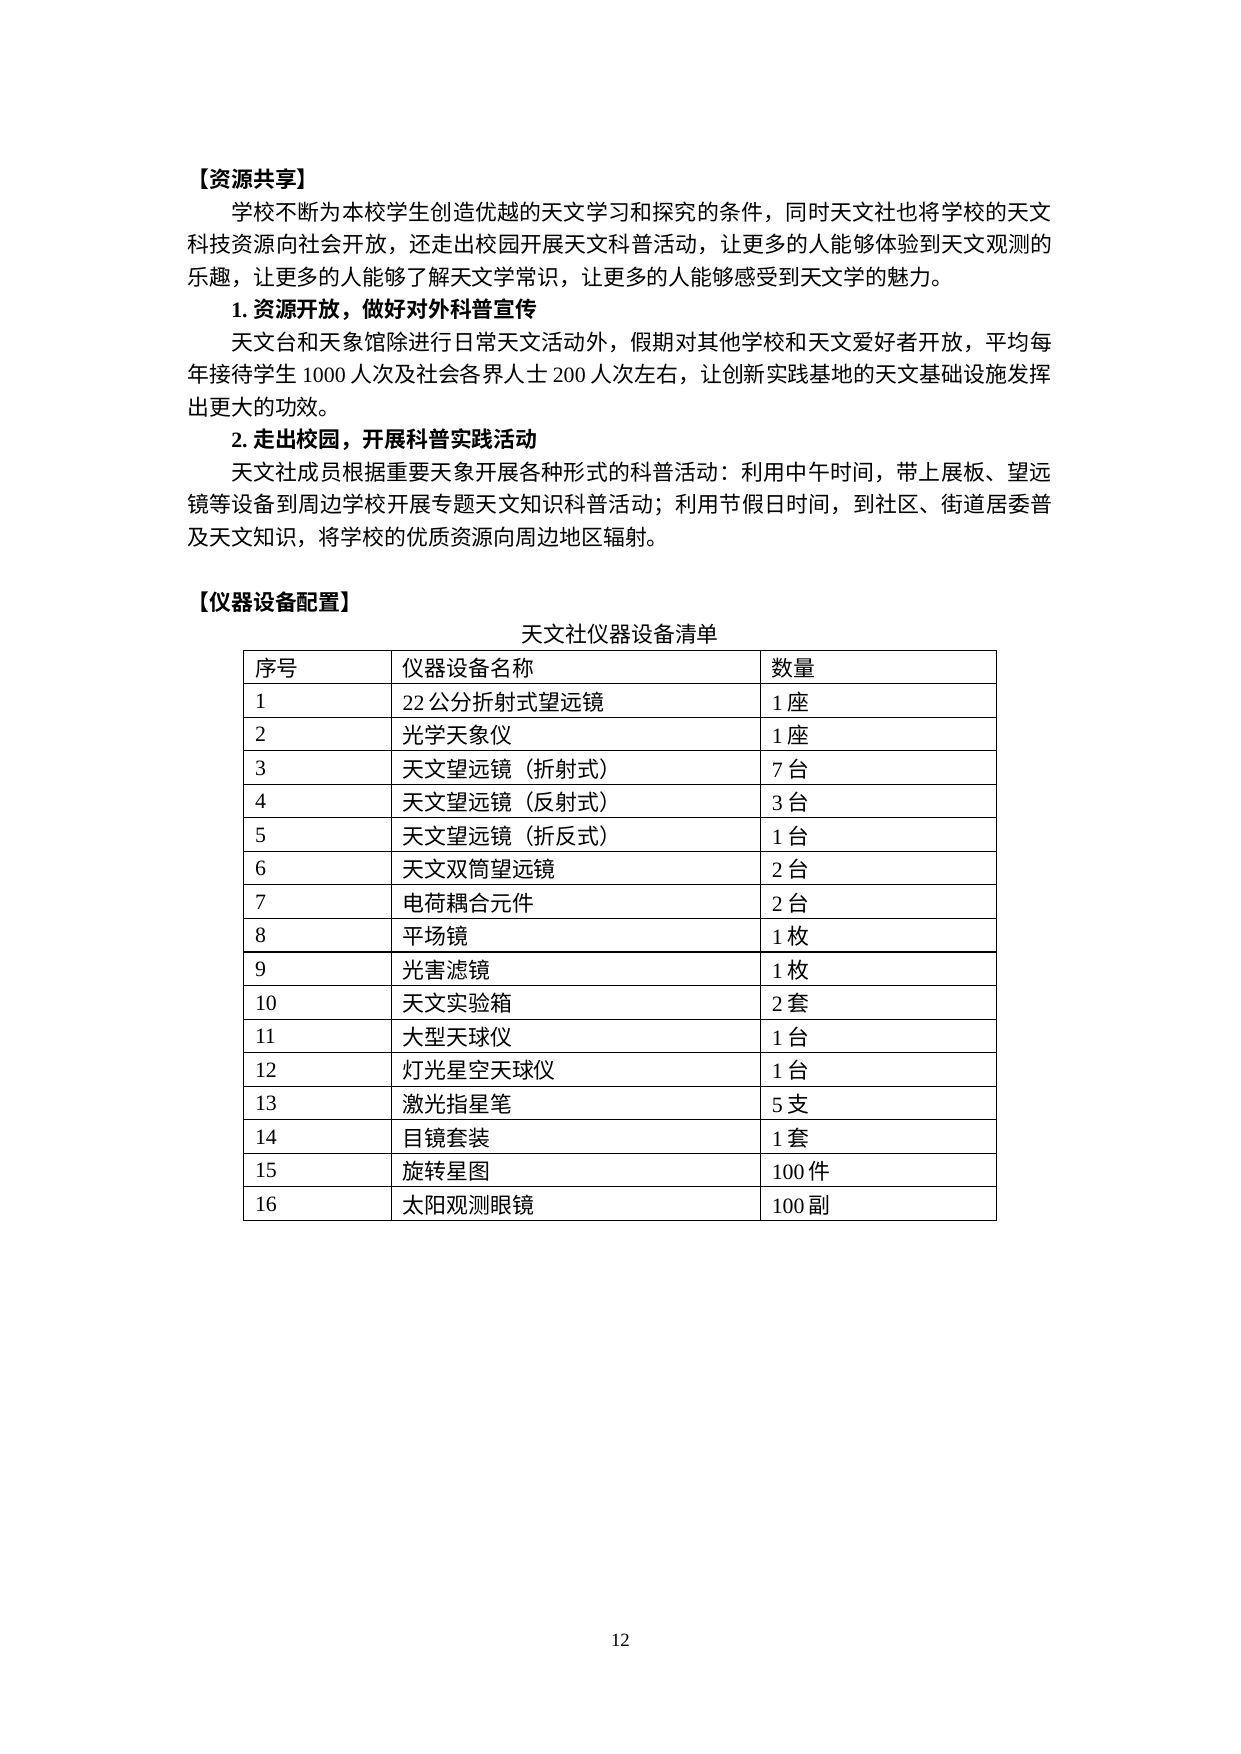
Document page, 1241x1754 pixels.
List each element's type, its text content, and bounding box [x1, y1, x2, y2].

table_cell 目镜套装 [392, 1120, 760, 1153]
table_cell 天文实验箱 [392, 986, 760, 1018]
table_cell 2套 [761, 986, 996, 1018]
table_cell 天文望远镜（折射式） [392, 751, 760, 784]
table_cell 16 [244, 1187, 391, 1220]
table_cell 8 [244, 919, 391, 951]
table_cell 7台 [761, 751, 996, 784]
table_cell 6 [244, 852, 391, 884]
table_cell 3台 [761, 785, 996, 817]
text 1. 资源开放，做好对外科普宣传 [231, 292, 1053, 324]
table_cell 1套 [761, 1120, 996, 1153]
table_cell 天文望远镜（反射式） [392, 785, 760, 817]
table_cell 旋转星图 [392, 1154, 760, 1186]
table_cell 太阳观测眼镜 [392, 1187, 760, 1220]
table_header 序号 [244, 651, 391, 683]
table_cell 12 [244, 1053, 391, 1086]
table_cell 3 [244, 751, 391, 784]
table_cell 1台 [761, 818, 996, 851]
table_cell 7 [244, 885, 391, 918]
table_cell 5支 [761, 1087, 996, 1119]
table_cell 1枚 [761, 953, 996, 985]
table_cell 1座 [761, 718, 996, 750]
table_cell 1座 [761, 684, 996, 717]
table_cell 100件 [761, 1154, 996, 1186]
table_cell 电荷耦合元件 [392, 885, 760, 918]
table_header 仪器设备名称 [392, 651, 760, 683]
text 天文社仪器设备清单 [187, 617, 1053, 649]
table_cell 天文望远镜（折反式） [392, 818, 760, 851]
table_cell 100副 [761, 1187, 996, 1220]
table_cell 激光指星笔 [392, 1087, 760, 1119]
table_cell 平场镜 [392, 919, 760, 951]
table_cell 1 [244, 684, 391, 717]
table_cell 灯光星空天球仪 [392, 1053, 760, 1086]
table_cell 9 [244, 953, 391, 985]
table_cell 2台 [761, 852, 996, 884]
table_cell 光害滤镜 [392, 953, 760, 985]
table_cell 13 [244, 1087, 391, 1119]
table_cell 11 [244, 1020, 391, 1052]
table_cell 22公分折射式望远镜 [392, 684, 760, 717]
table_cell 4 [244, 785, 391, 817]
table_cell 5 [244, 818, 391, 851]
table_cell 1台 [761, 1053, 996, 1086]
table_cell 2 [244, 718, 391, 750]
table_cell 15 [244, 1154, 391, 1186]
table_cell 2台 [761, 885, 996, 918]
table_cell 光学天象仪 [392, 718, 760, 750]
text 学校不断为本校学生创造优越的天文学习和探究的条件，同时天文社也将学校的天文科技资源向社会开放，还走出校园开展天文科普活动，让更多的人能够体验到天文观测的乐趣，让更多的人能够了解天文学常识，让更多的人能够感受到天文学的魅力。 [187, 194, 1053, 292]
text 【资源共享】 [187, 162, 1053, 194]
text 2. 走出校园，开展科普实践活动 [231, 422, 1053, 454]
text 天文台和天象馆除进行日常天文活动外，假期对其他学校和天文爱好者开放，平均每年接待学生1000人次及社会各界人士200人次左右，让创新实践基地的天文基础设施发挥出更大的功效。 [187, 324, 1053, 422]
table_cell 天文双筒望远镜 [392, 852, 760, 884]
text 【仪器设备配置】 [187, 584, 1053, 617]
table_cell 大型天球仪 [392, 1020, 760, 1052]
table_cell 14 [244, 1120, 391, 1153]
table_cell 1枚 [761, 919, 996, 951]
table_header 数量 [761, 651, 996, 683]
text 天文社成员根据重要天象开展各种形式的科普活动：利用中午时间，带上展板、望远镜等设备到周边学校开展专题天文知识科普活动；利用节假日时间，到社区、街道居委普及天文知识，将学校的优质资源向周边地区辐射。 [187, 454, 1053, 552]
table_cell 10 [244, 986, 391, 1018]
table_cell 1台 [761, 1020, 996, 1052]
